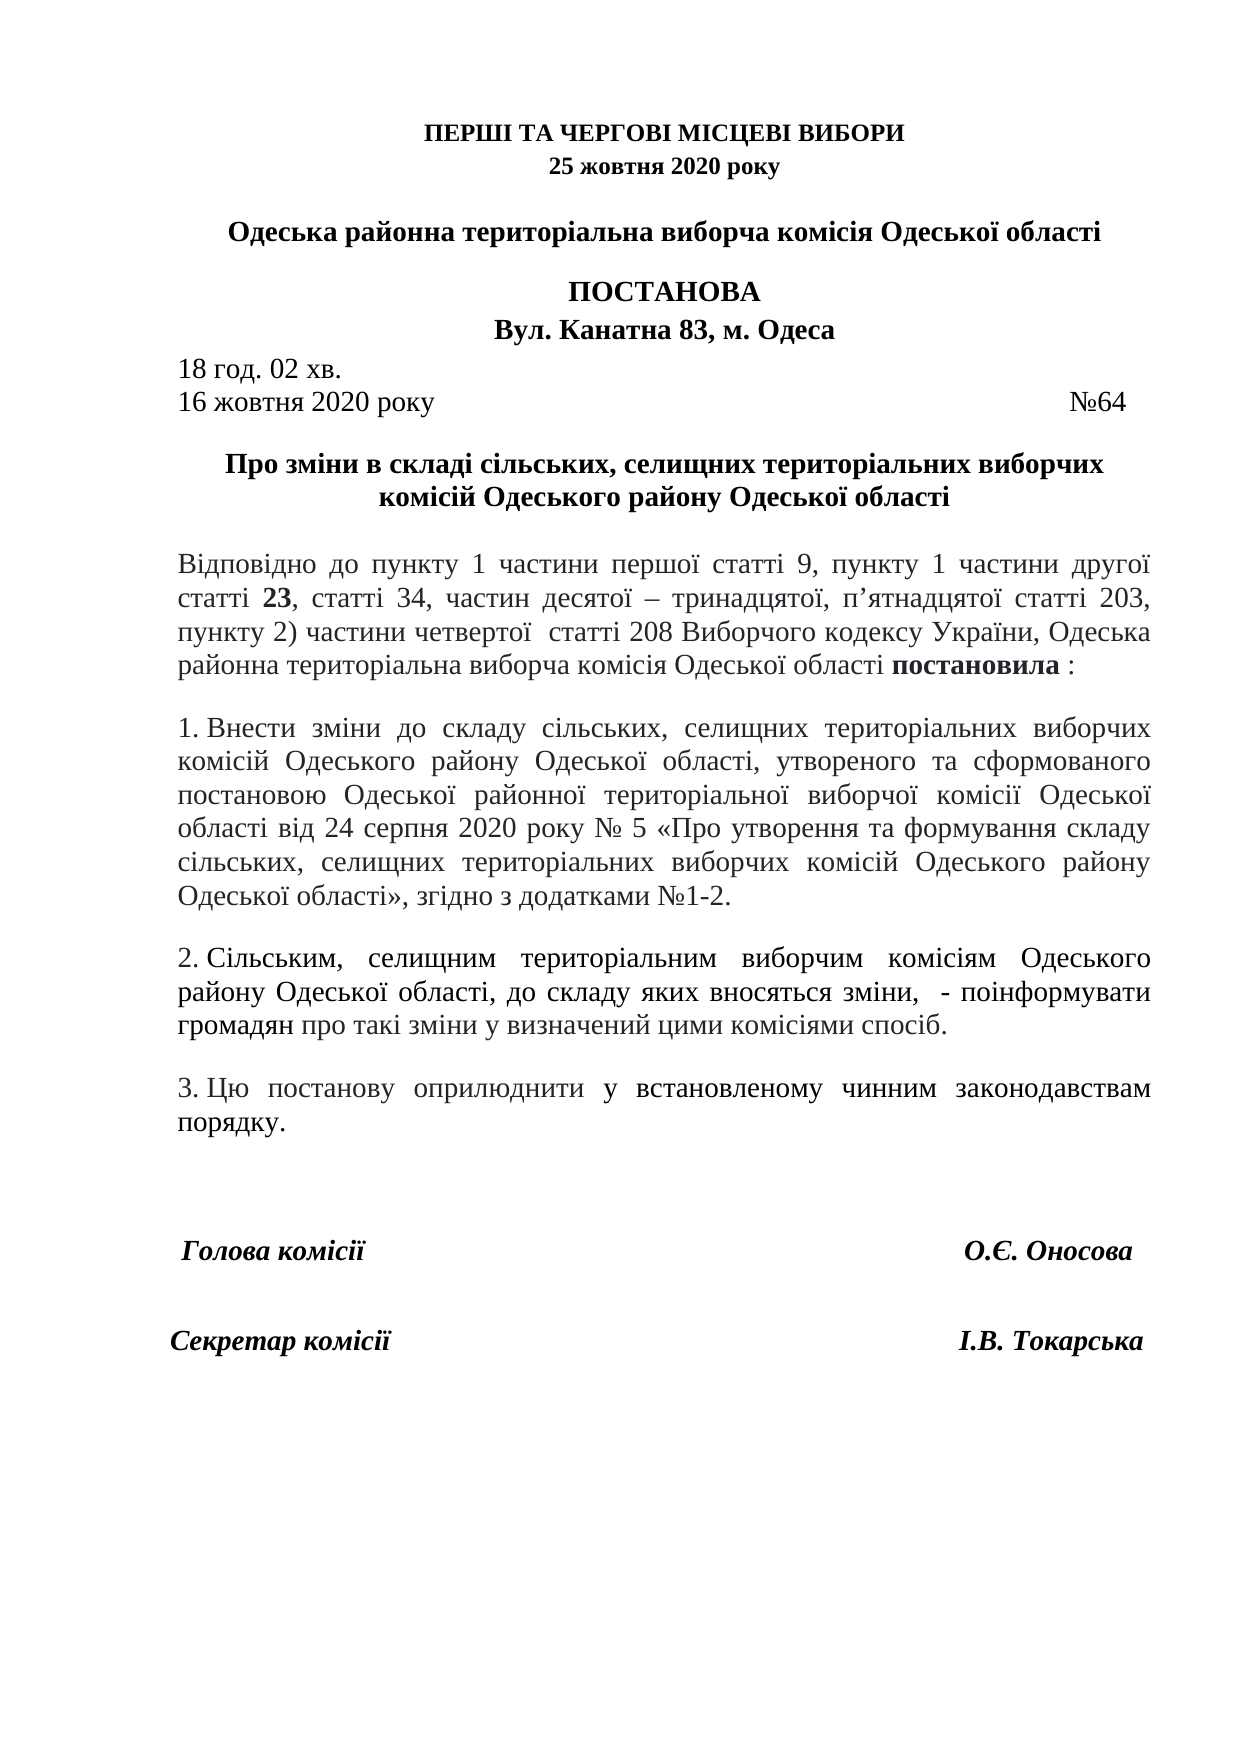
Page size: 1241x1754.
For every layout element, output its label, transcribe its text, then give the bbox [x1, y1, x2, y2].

text 18 год. 02 хв. [177, 351, 1152, 384]
text 16 жовтня 2020 року №64 [177, 384, 1152, 446]
text 25 жовтня 2020 року [177, 151, 1152, 180]
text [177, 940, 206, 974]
text Одеська районна територіальна виборча комісія Одеської області [177, 214, 1152, 248]
text Вул. Канатна 83, м. Одеса [177, 312, 1152, 346]
text 2. Сільським, селищним територіальним виборчим комісіям Одеського району Одеської області, до складу яких вносяться зміни, - поінформувати громадян про такі зміни у визначений цими комісіями спосіб. [177, 1007, 1152, 1041]
text Голова комісії О.Є. Оносова [162, 1233, 1152, 1267]
text Про зміни в складі сільських, селищних територіальних виборчих комісій Одеського району Одеської області [177, 446, 1152, 513]
text ПОСТАНОВА [177, 274, 1152, 307]
text Секретар комісії І.В. Токарська [162, 1323, 1152, 1357]
text 3. Цю постанову оприлюднити у встановленому чинним законодавствам порядку. [177, 1070, 1152, 1137]
text 1. Внести зміни до складу сільських, селищних територіальних виборчих комісій Одеського району Одеської області, утвореного та сформованого постановою Одеської районної територіальної виборчої комісії Одеської області від 24 серпня 2020 року № 5 «Про утворення та формування складу сільських, селищних територіальних виборчих комісій Одеського району Одеської області», згідно з додатками №1-2. [177, 710, 1152, 911]
text Відповідно до пункту 1 частини першої статті 9, пункту 1 частини другої статті 23, статті 34, частин десятої – тринадцятої, п’ятнадцятої статті 203, пункту 2) частини четвертої статті 208 Виборчого кодексу України, Одеська районна територіальна виборча комісія Одеської області постановила : [177, 547, 1152, 681]
text ПЕРШІ ТА ЧЕРГОВІ МІСЦЕВІ ВИБОРИ [177, 118, 1152, 147]
